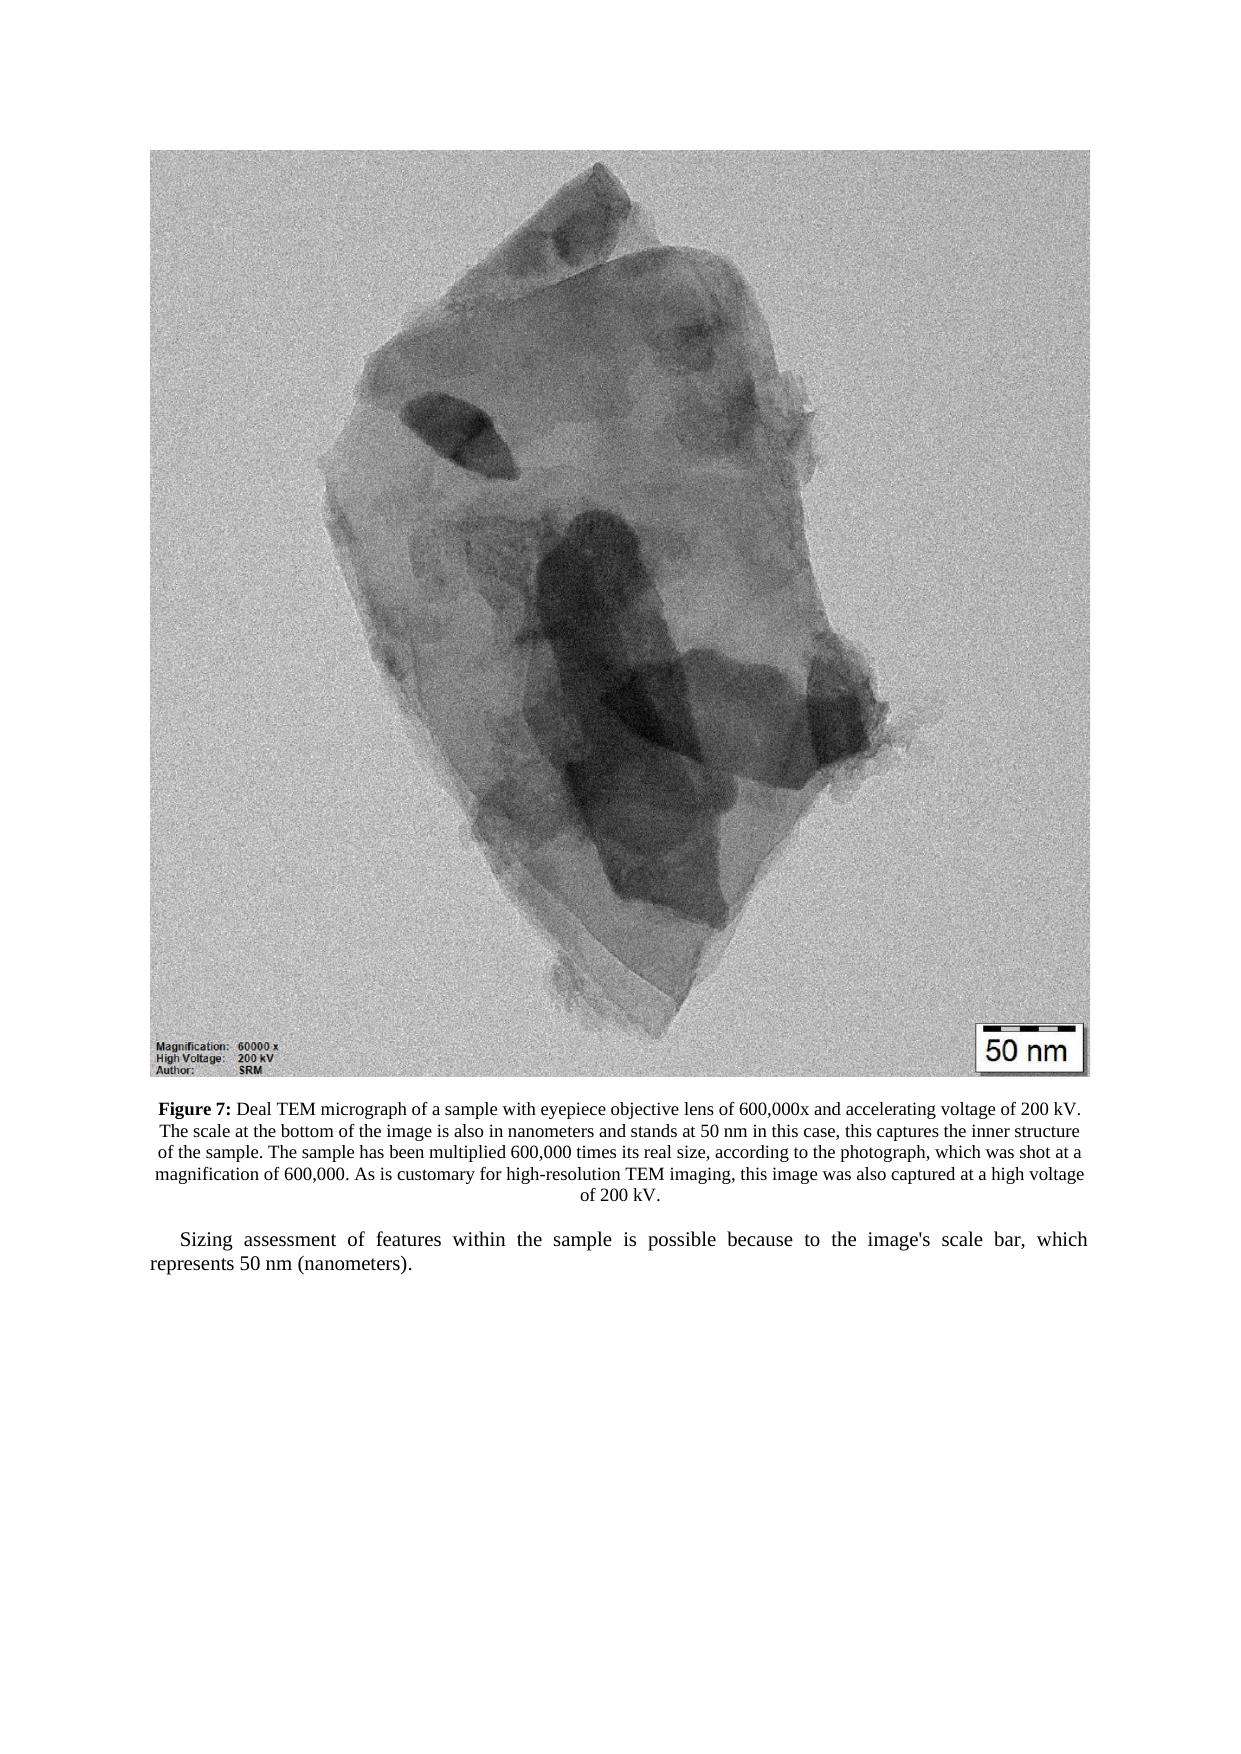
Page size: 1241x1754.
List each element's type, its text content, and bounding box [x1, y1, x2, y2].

text Sizing assessment of features within the sample is possible because to the image's scale bar, which represents 50 nm (nanometers). [150, 1227, 1090, 1275]
picture [150, 150, 1091, 1077]
text Figure 7: Deal TEM micrograph of a sample with eyepiece objective lens of 600,000x and accelerating voltage of 200 kV. The scale at the bottom of the image is also in nanometers and stands at 50 nm in this case, this captures the inner structure of the sample. The sample has been multiplied 600,000 times its real size, according to the photograph, which was shot at a magnification of 600,000. As is customary for high-resolution TEM imaging, this image was also captured at a high voltage of 200 kV. [150, 1098, 1090, 1206]
